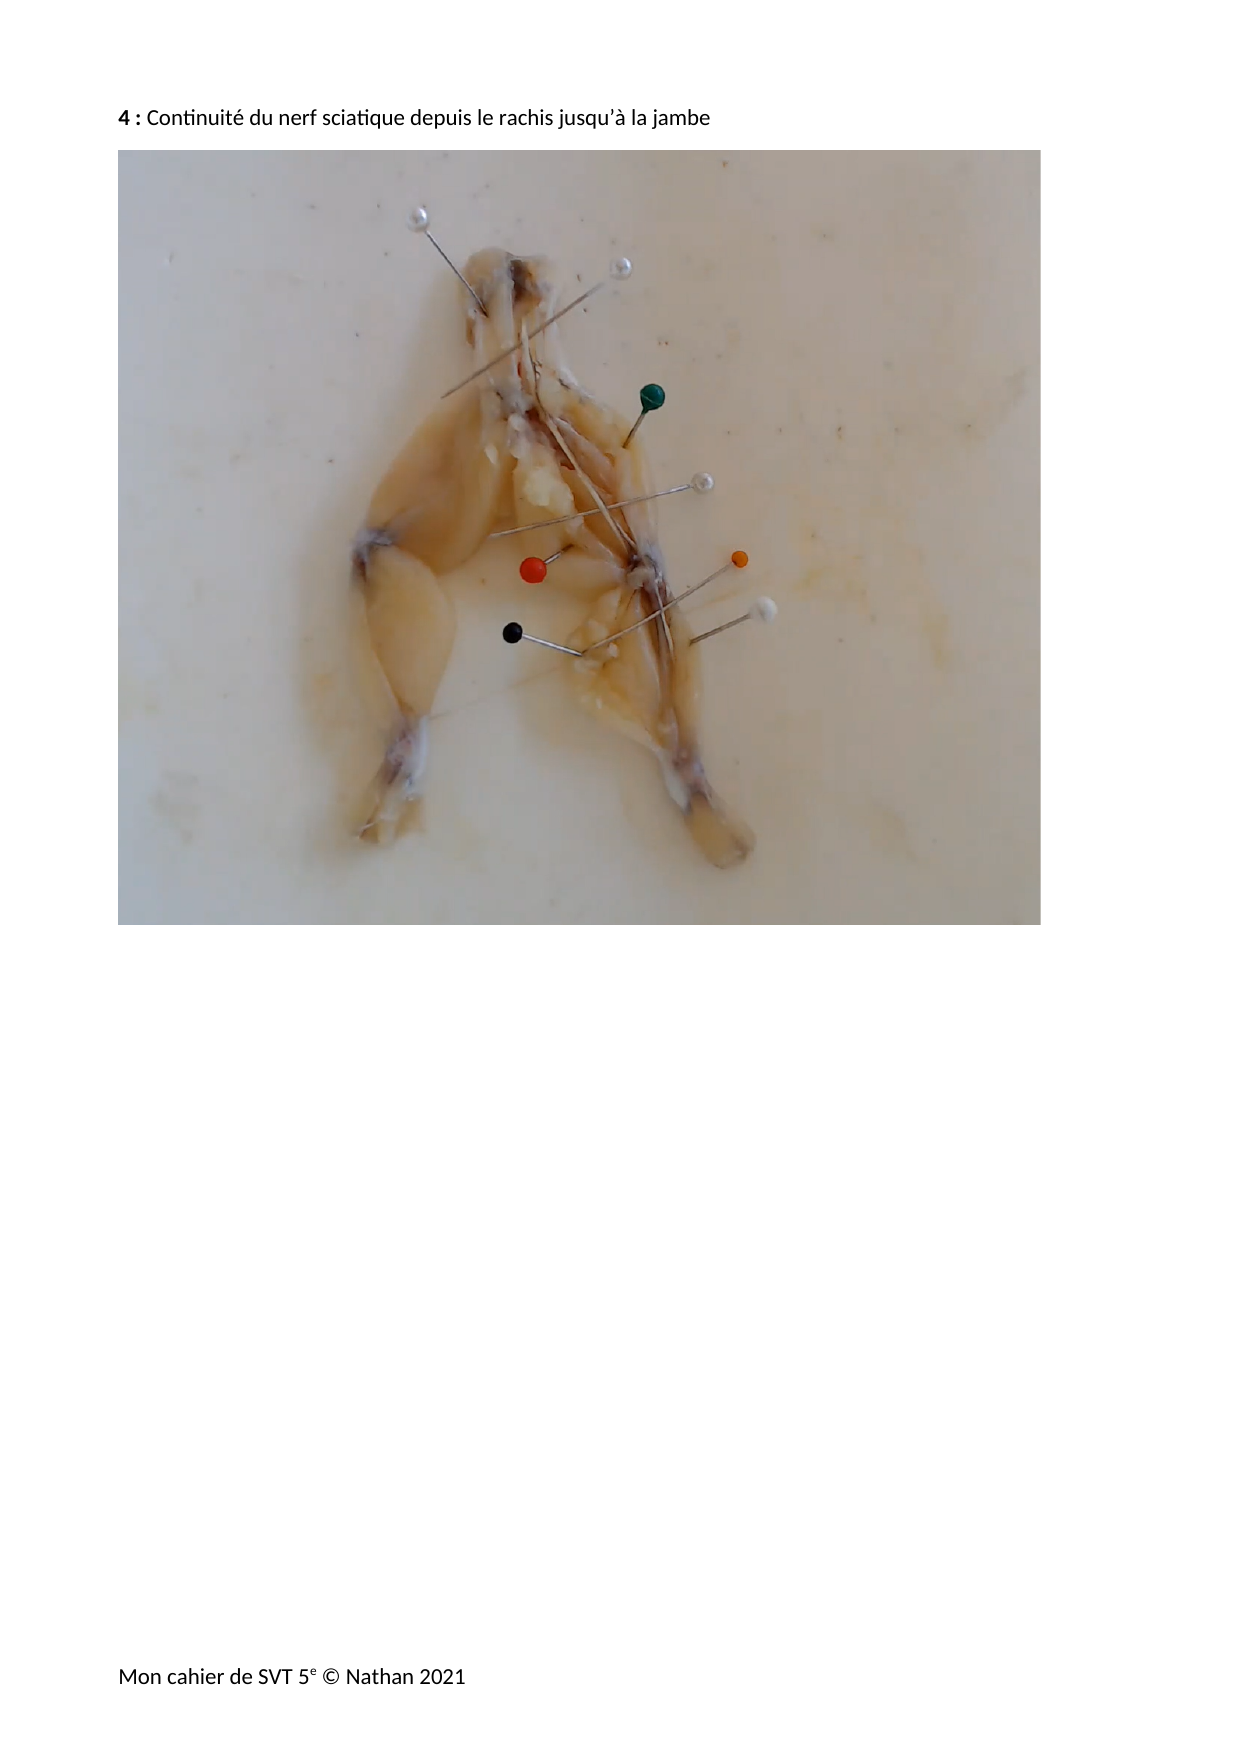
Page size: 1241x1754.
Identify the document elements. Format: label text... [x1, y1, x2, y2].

text 4 : Continuité du nerf sciatique depuis le rachis jusqu’à la jambe [118, 103, 1165, 131]
picture [118, 150, 1041, 925]
